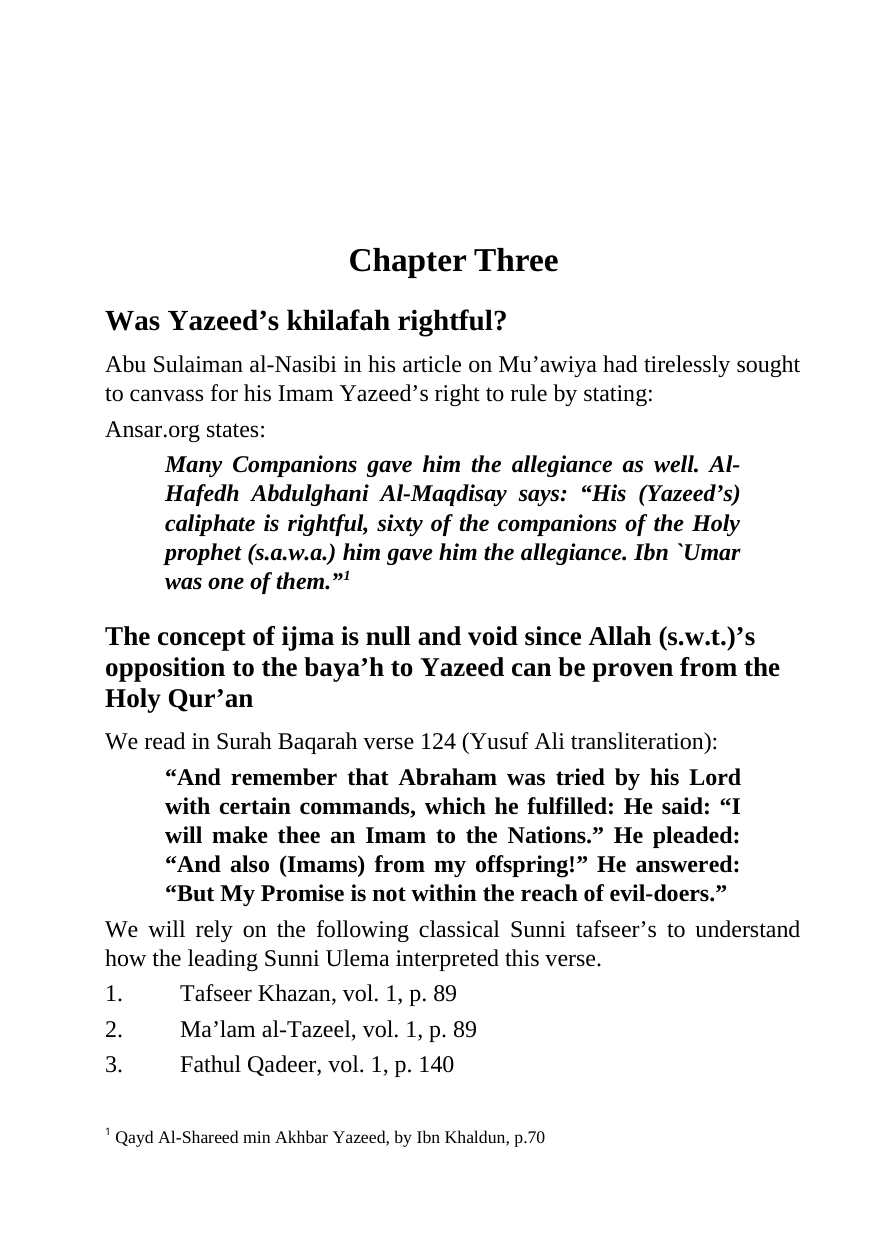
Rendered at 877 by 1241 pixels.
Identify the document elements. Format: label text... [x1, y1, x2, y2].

text 2. Ma’lam al-Tazeel, vol. 1, p. 89 [105, 1014, 802, 1043]
subtitle Was Yazeed’s khilafah rightful? [105, 303, 802, 337]
text We read in Surah Baqarah verse 124 (Yusuf Ali transliteration): [105, 726, 802, 755]
text “And remember that Abraham was tried by his Lord with certain commands, which he fulfilled: He said: “I will make thee an Imam to the Nations.” He pleaded: “And also (Imams) from my offspring!” He answered: “But My Promise is not within the reach of evil-doers.” [165, 762, 742, 907]
subtitle Chapter Three [105, 240, 802, 278]
text Many Companions gave him the allegiance as well. Al-Hafedh Abdulghani Al-Maqdisay says: “His (Yazeed’s) caliphate is rightful, sixty of the companions of the Holy prophet (s.a.w.a.) him gave him the allegiance. Ibn `Umar was one of them.” [165, 449, 742, 595]
text Abu Sulaiman al-Nasibi in his article on Mu’awiya had tirelessly sought to canvass for his Imam Yazeed’s right to rule by stating: [105, 349, 802, 408]
subtitle The concept of ijma is null and void since Allah (s.w.t.)’s opposition to the baya’h to Yazeed can be proven from the Holy Qur’an [105, 620, 802, 714]
text 1. Tafseer Khazan, vol. 1, p. 89 [105, 978, 802, 1007]
text We will rely on the following classical Sunni tafseer’s to understand how the leading Sunni Ulema interpreted this verse. [105, 914, 802, 972]
text Ansar.org states: [105, 414, 802, 443]
text 3. Fathul Qadeer, vol. 1, p. 140 [105, 1049, 802, 1078]
